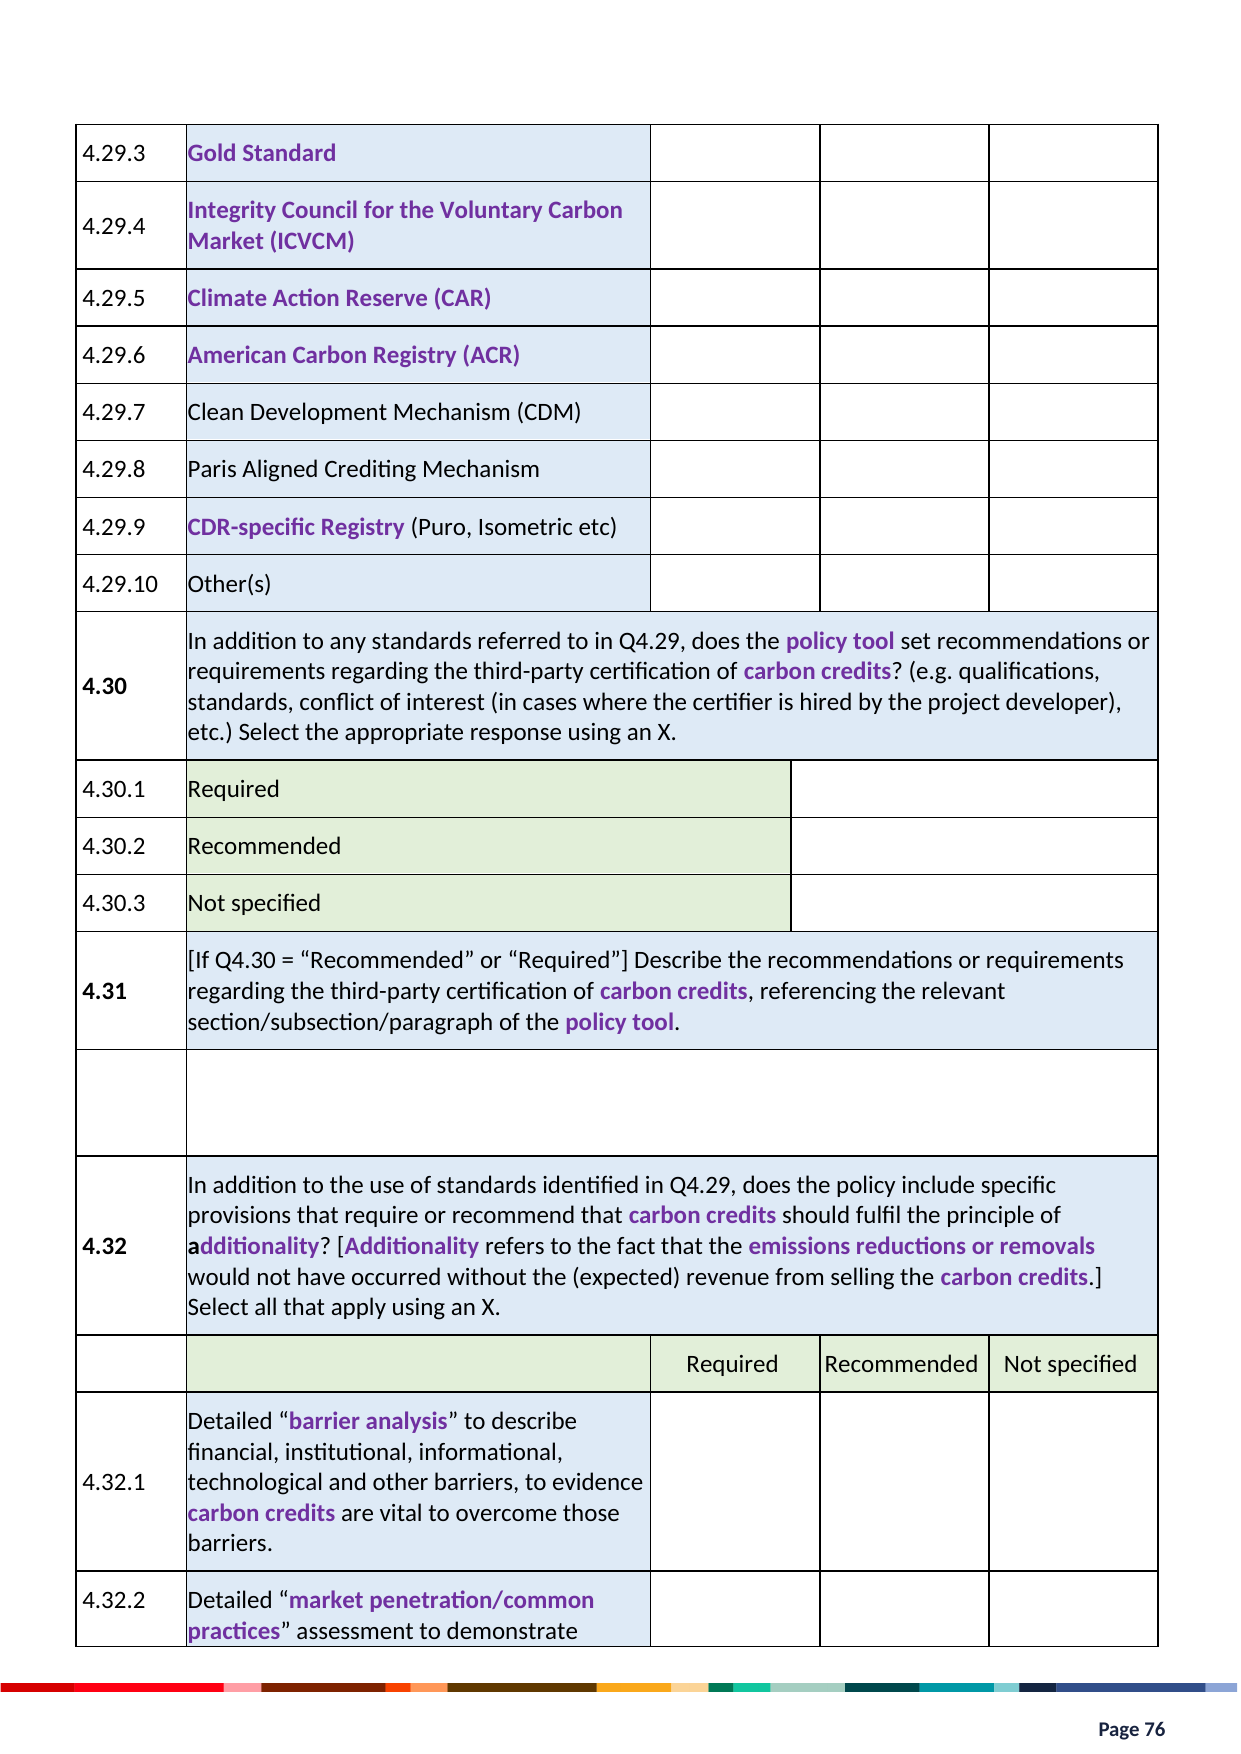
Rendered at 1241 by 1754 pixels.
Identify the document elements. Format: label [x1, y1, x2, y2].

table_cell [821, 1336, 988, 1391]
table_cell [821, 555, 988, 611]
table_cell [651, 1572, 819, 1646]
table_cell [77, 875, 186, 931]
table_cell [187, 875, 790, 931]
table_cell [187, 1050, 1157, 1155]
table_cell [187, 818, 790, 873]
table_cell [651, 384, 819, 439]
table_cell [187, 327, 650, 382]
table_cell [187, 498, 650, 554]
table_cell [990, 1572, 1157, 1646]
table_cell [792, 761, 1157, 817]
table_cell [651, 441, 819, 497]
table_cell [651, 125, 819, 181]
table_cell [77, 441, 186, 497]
picture [0, 1683, 1236, 1692]
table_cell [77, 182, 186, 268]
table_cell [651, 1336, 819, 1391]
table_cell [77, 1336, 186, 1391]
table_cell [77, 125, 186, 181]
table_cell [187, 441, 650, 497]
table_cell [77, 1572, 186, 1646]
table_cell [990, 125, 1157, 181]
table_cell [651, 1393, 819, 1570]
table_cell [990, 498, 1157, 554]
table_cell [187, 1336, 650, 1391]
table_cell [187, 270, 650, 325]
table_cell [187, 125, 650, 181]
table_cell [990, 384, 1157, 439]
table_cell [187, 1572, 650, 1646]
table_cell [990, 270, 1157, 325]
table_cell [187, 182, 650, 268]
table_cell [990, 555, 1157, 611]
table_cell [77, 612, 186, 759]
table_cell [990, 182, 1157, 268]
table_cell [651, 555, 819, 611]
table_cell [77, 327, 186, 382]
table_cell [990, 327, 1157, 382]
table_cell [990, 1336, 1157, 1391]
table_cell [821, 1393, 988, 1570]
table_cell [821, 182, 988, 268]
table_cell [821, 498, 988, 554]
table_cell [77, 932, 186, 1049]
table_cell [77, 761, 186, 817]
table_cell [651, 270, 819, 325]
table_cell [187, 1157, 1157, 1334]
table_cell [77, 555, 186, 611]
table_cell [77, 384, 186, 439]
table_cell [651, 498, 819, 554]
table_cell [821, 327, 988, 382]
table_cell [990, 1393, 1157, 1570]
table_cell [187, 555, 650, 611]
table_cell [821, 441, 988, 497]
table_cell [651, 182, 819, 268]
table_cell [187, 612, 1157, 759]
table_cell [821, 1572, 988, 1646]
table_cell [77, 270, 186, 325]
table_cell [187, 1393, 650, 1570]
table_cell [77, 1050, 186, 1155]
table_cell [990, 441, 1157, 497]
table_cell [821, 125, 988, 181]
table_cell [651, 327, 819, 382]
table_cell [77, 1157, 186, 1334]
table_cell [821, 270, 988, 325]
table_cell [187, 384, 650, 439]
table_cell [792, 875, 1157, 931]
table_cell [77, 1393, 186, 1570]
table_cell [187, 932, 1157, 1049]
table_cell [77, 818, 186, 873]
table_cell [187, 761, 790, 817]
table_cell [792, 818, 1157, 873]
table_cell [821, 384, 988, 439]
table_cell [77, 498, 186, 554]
